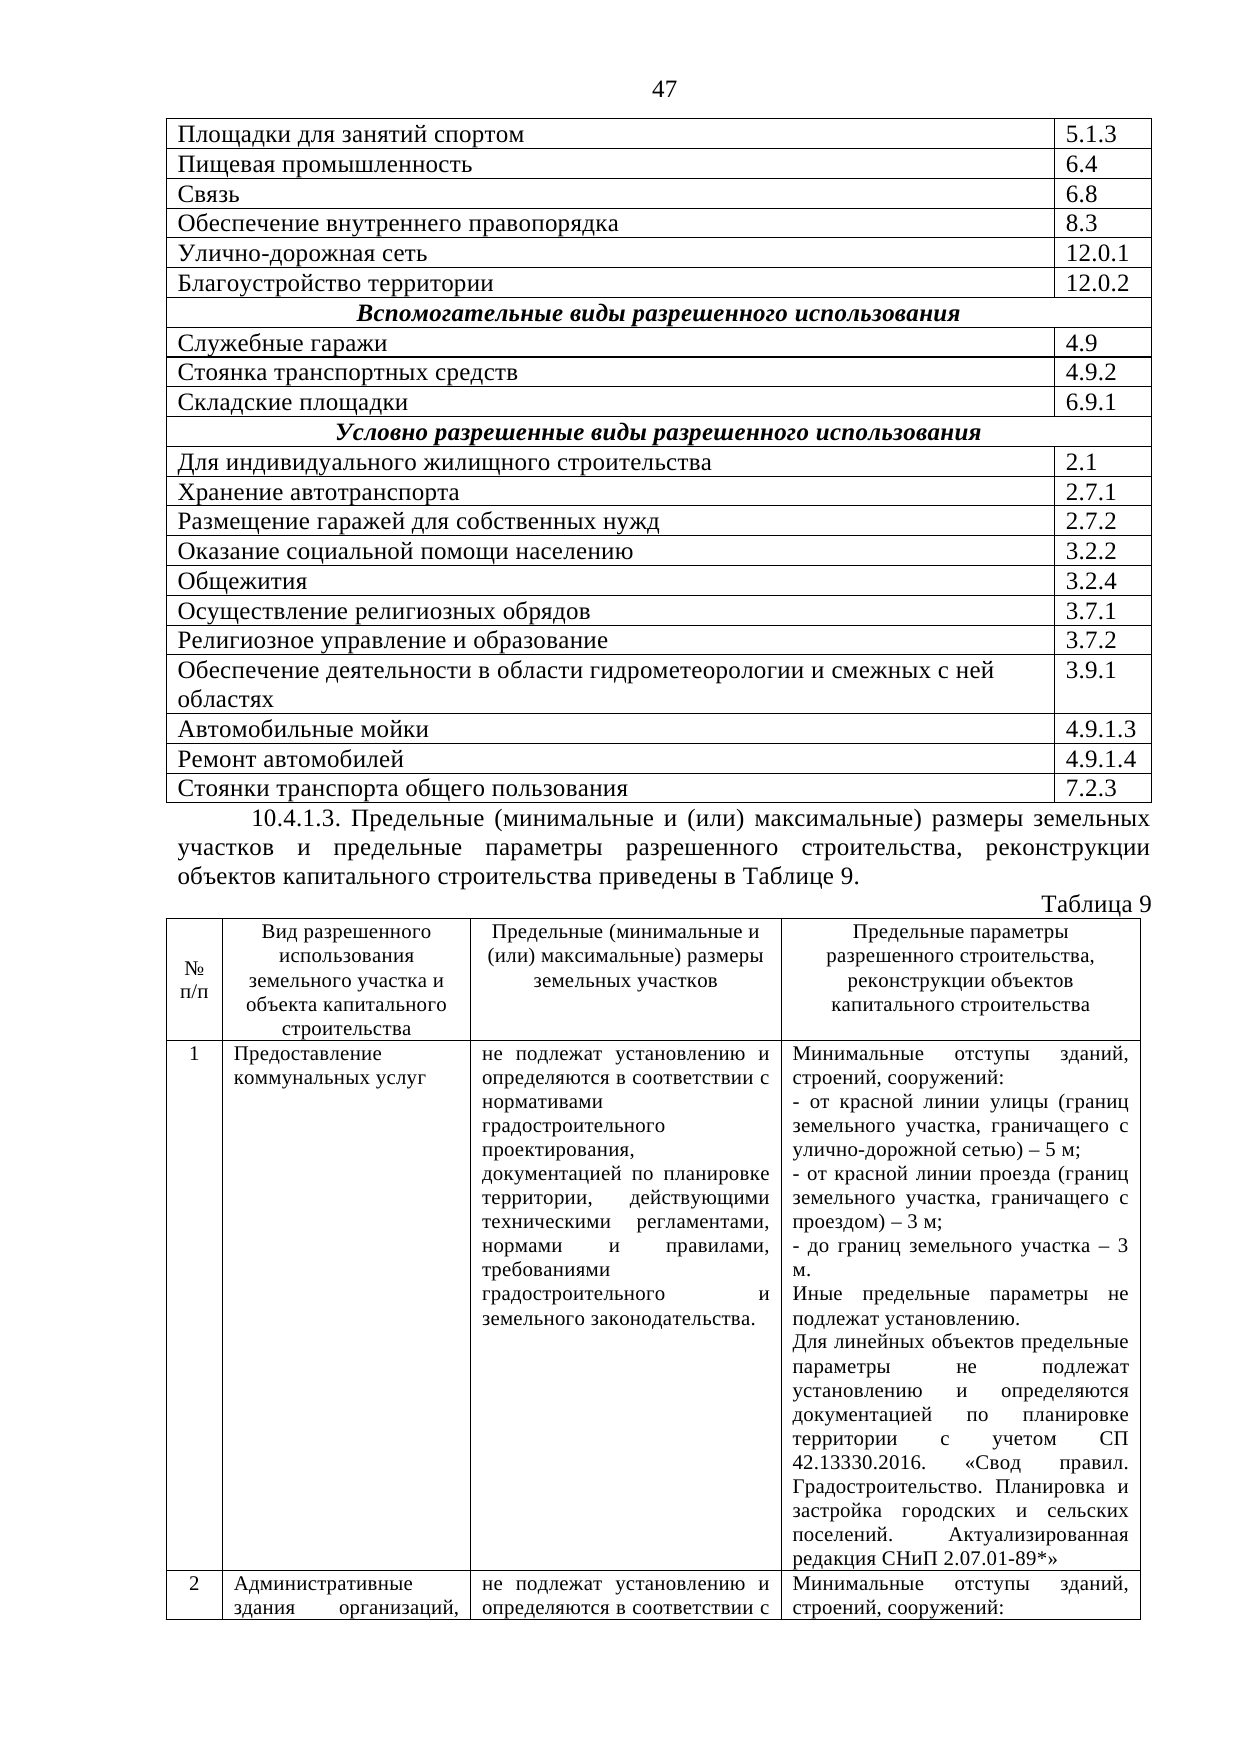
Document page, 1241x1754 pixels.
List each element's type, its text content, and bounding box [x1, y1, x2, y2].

table_cell Предоставление коммунальных услуг [223, 1041, 470, 1570]
table_cell 3.9.1 [1055, 655, 1151, 713]
table_cell 4.9.1.3 [1055, 714, 1151, 743]
table_cell 3.2.4 [1055, 566, 1151, 595]
table_cell 6.8 [1055, 179, 1151, 207]
table_cell 3.7.2 [1055, 626, 1151, 654]
table_cell Автомобильные мойки [167, 714, 1054, 743]
table_cell Улично-дорожная сеть [167, 238, 1054, 267]
table_cell Стоянки транспорта общего пользования [167, 774, 1054, 802]
table_cell 4.9.2 [1055, 358, 1151, 386]
table_cell 2 [167, 1571, 222, 1619]
table_cell 5.1.3 [1055, 119, 1151, 148]
table_cell Обеспечение внутреннего правопорядка [167, 209, 1054, 237]
table_cell Стоянка транспортных средств [167, 358, 1054, 386]
text 10.4.1.3. Предельные (минимальные и (или) максимальные) размеры земельных участков и предельные параметры разрешенного строительства, реконструкции объектов капитального строительства приведены в Таблице 9. [177, 803, 1152, 889]
table_cell Ремонт автомобилей [167, 744, 1054, 772]
table_cell Хранение автотранспорта [167, 477, 1054, 505]
table_cell 6.9.1 [1055, 387, 1151, 416]
table_cell Минимальные отступы зданий, строений, сооружений: - от красной линии улицы (границ земельного участка, граничащего с улично-дорожной сетью) – 5 м; - от красной линии проезда (границ земельного участка, граничащего с проездом) – ; - до границ земельного участка – . Иные предельные параметры не подлежат установлению. Для линейных объектов предельные параметры не подлежат установлению и определяются документацией по планировке территории с учетом СП 42.13330.2016. «Свод правил. Градостроительство. Планировка и застройка городских и сельских поселений. Актуализированная редакция СНиП 2.07.01-89*» [782, 1041, 1140, 1570]
table_header Предельные параметры разрешенного строительства, реконструкции объектов капитального строительства [782, 919, 1140, 1040]
table_cell Вспомогательные виды разрешенного использования [167, 298, 1151, 327]
table_cell Оказание социальной помощи населению [167, 536, 1054, 565]
table_cell Осуществление религиозных обрядов [167, 596, 1054, 624]
table_cell Размещение гаражей для собственных нужд [167, 506, 1054, 535]
table_header Предельные (минимальные и (или) максимальные) размеры земельных участков [471, 919, 781, 1040]
table_cell 3.2.2 [1055, 536, 1151, 565]
table_header № п/п [167, 919, 222, 1040]
table_cell 12.0.2 [1055, 268, 1151, 297]
table_cell Площадки для занятий спортом [167, 119, 1054, 148]
table_cell 2.7.2 [1055, 506, 1151, 535]
table_cell Общежития [167, 566, 1054, 595]
table_cell Пищевая промышленность [167, 149, 1054, 178]
table_cell Религиозное управление и образование [167, 626, 1054, 654]
table_cell Служебные гаражи [167, 328, 1054, 356]
table_cell 7.2.3 [1055, 774, 1151, 802]
table_cell 2.7.1 [1055, 477, 1151, 505]
table_header Вид разрешенного использования земельного участка и объекта капитального строительства [223, 919, 470, 1040]
table_cell Благоустройство территории [167, 268, 1054, 297]
table_cell Для индивидуального жилищного строительства [167, 447, 1054, 476]
table_cell 4.9 [1055, 328, 1151, 356]
table_cell Связь [167, 179, 1054, 207]
table_cell 2.1 [1055, 447, 1151, 476]
table_cell Складские площадки [167, 387, 1054, 416]
table_cell 12.0.1 [1055, 238, 1151, 267]
table_cell 1 [167, 1041, 222, 1570]
table_cell 6.4 [1055, 149, 1151, 178]
table_cell Условно разрешенные виды разрешенного использования [167, 417, 1151, 446]
table_cell Административные здания организаций, обеспечивающих предоставление коммунальных услуг [223, 1571, 470, 1619]
table_cell 8.3 [1055, 209, 1151, 237]
table_cell 4.9.1.4 [1055, 744, 1151, 772]
table_cell 3.7.1 [1055, 596, 1151, 624]
text Таблица 9 [177, 889, 1152, 918]
table_cell Обеспечение деятельности в области гидрометеорологии и смежных с ней областях [167, 655, 1054, 713]
